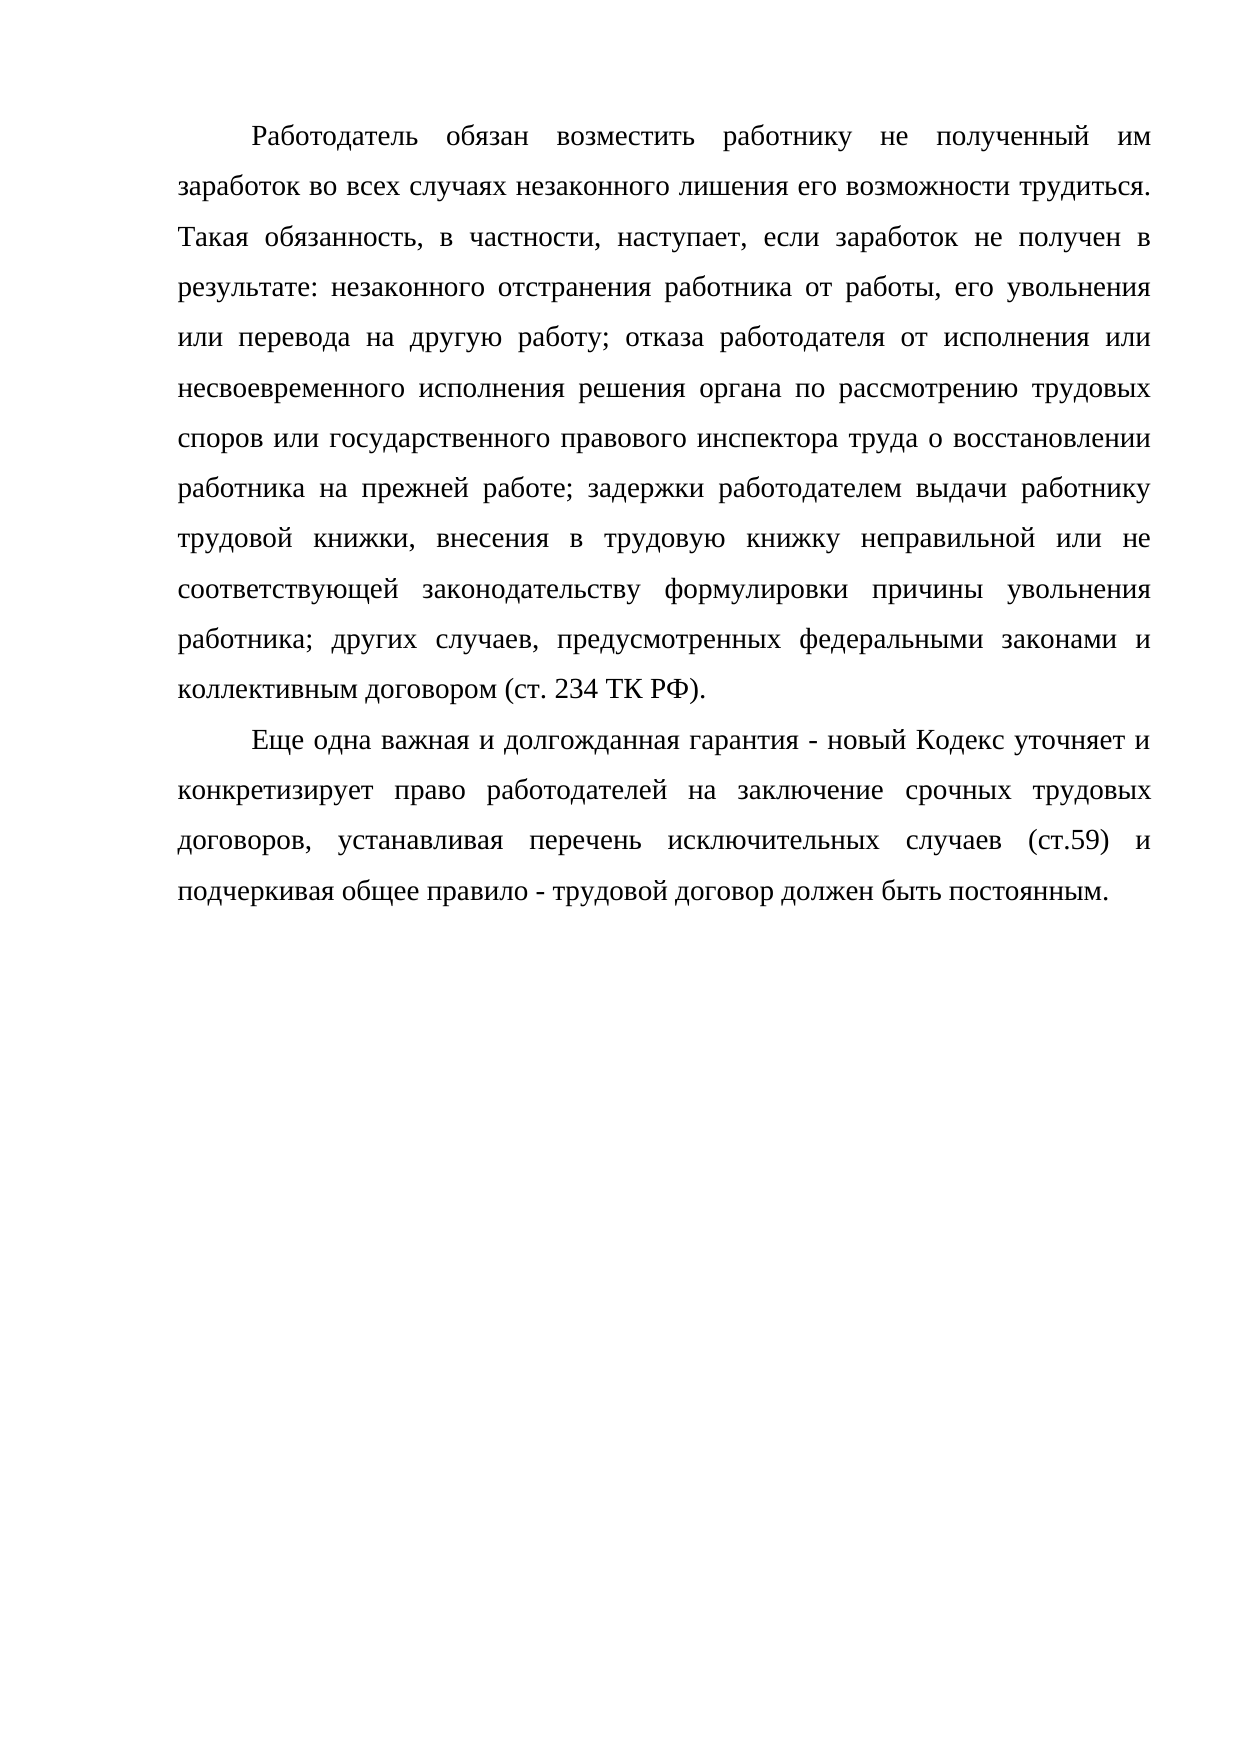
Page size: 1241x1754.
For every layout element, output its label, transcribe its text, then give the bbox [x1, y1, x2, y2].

text Еще одна важная и долгожданная гарантия - новый Кодекс уточняет и конкретизирует право работодателей на заключение срочных трудовых договоров, устанавливая перечень исключительных случаев (ст.59) и подчеркивая общее правило - трудовой договор должен быть постоянным. [177, 722, 1152, 906]
text Работодатель обязан возместить работнику не полученный им заработок во всех случаях незаконного лишения его возможности трудиться. Такая обязанность, в частности, наступает, если заработок не получен в результате: незаконного отстранения работника от работы, его увольнения или перевода на другую работу; отказа работодателя от исполнения или несвоевременного исполнения решения органа по рассмотрению трудовых споров или государственного правового инспектора труда о восстановлении работника на прежней работе; задержки работодателем выдачи работнику трудовой книжки, внесения в трудовую книжку неправильной или не соответствующей законодательству формулировки причины увольнения работника; других случаев, предусмотренных федеральными законами и коллективным договором (ст. 234 ТК РФ). [177, 118, 1152, 705]
